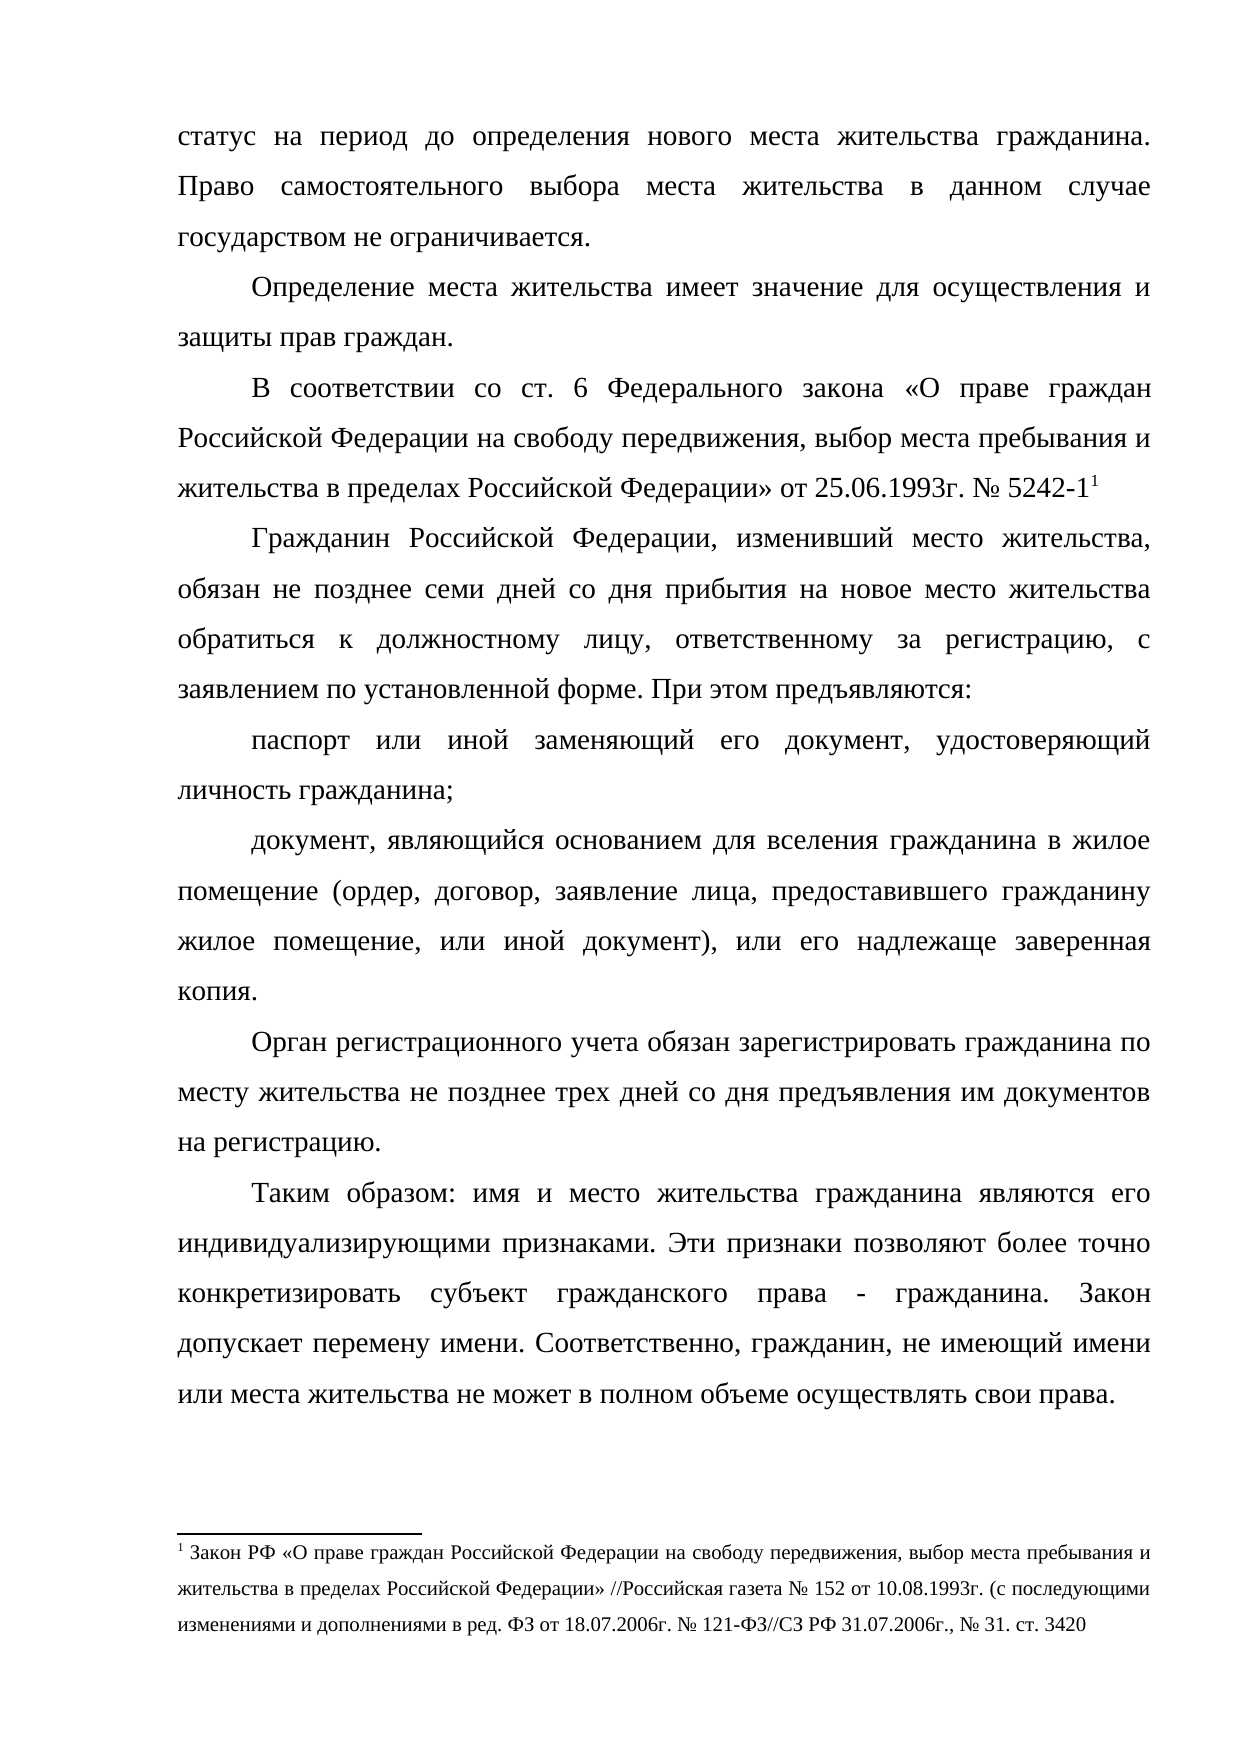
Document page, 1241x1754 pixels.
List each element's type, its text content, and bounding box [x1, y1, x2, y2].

text паспорт или иной заменяющий его документ, удостоверяющий личность гражданина; [177, 722, 1152, 806]
text Орган регистрационного учета обязан зарегистрировать гражданина по месту жительства не позднее трех дней со дня предъявления им документов на регистрацию. [177, 1024, 1152, 1158]
text Таким образом: имя и место жительства гражданина являются его индивидуализирующими признаками. Эти признаки позволяют более точно конкретизировать субъект гражданского права - гражданина. Закон допускает перемену имени. Соответственно, гражданин, не имеющий имени или места жительства не может в полном объеме осуществлять свои права. [177, 1175, 1152, 1409]
text документ, являющийся основанием для вселения гражданина в жилое помещение (ордер, договор, заявление лица, предоставившего гражданину жилое помещение, или иной документ), или его надлежаще заверенная копия. [177, 822, 1152, 1007]
text Гражданин Российской Федерации, изменивший место жительства, обязан не позднее семи дней со дня прибытия на новое место жительства обратиться к должностному лицу, ответственному за регистрацию, с заявлением по установленной форме. При этом предъявляются: [177, 521, 1152, 705]
text Определение места жительства имеет значение для осуществления и защиты прав граждан. [177, 269, 1152, 353]
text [177, 118, 1152, 252]
text В соответствии со ст. 6 Федерального закона «О праве граждан Российской Федерации на свободу передвижения, выбор места пребывания и жительства в пределах Российской Федерации» от 25.06.1993г. № 5242-1 [177, 370, 1152, 504]
